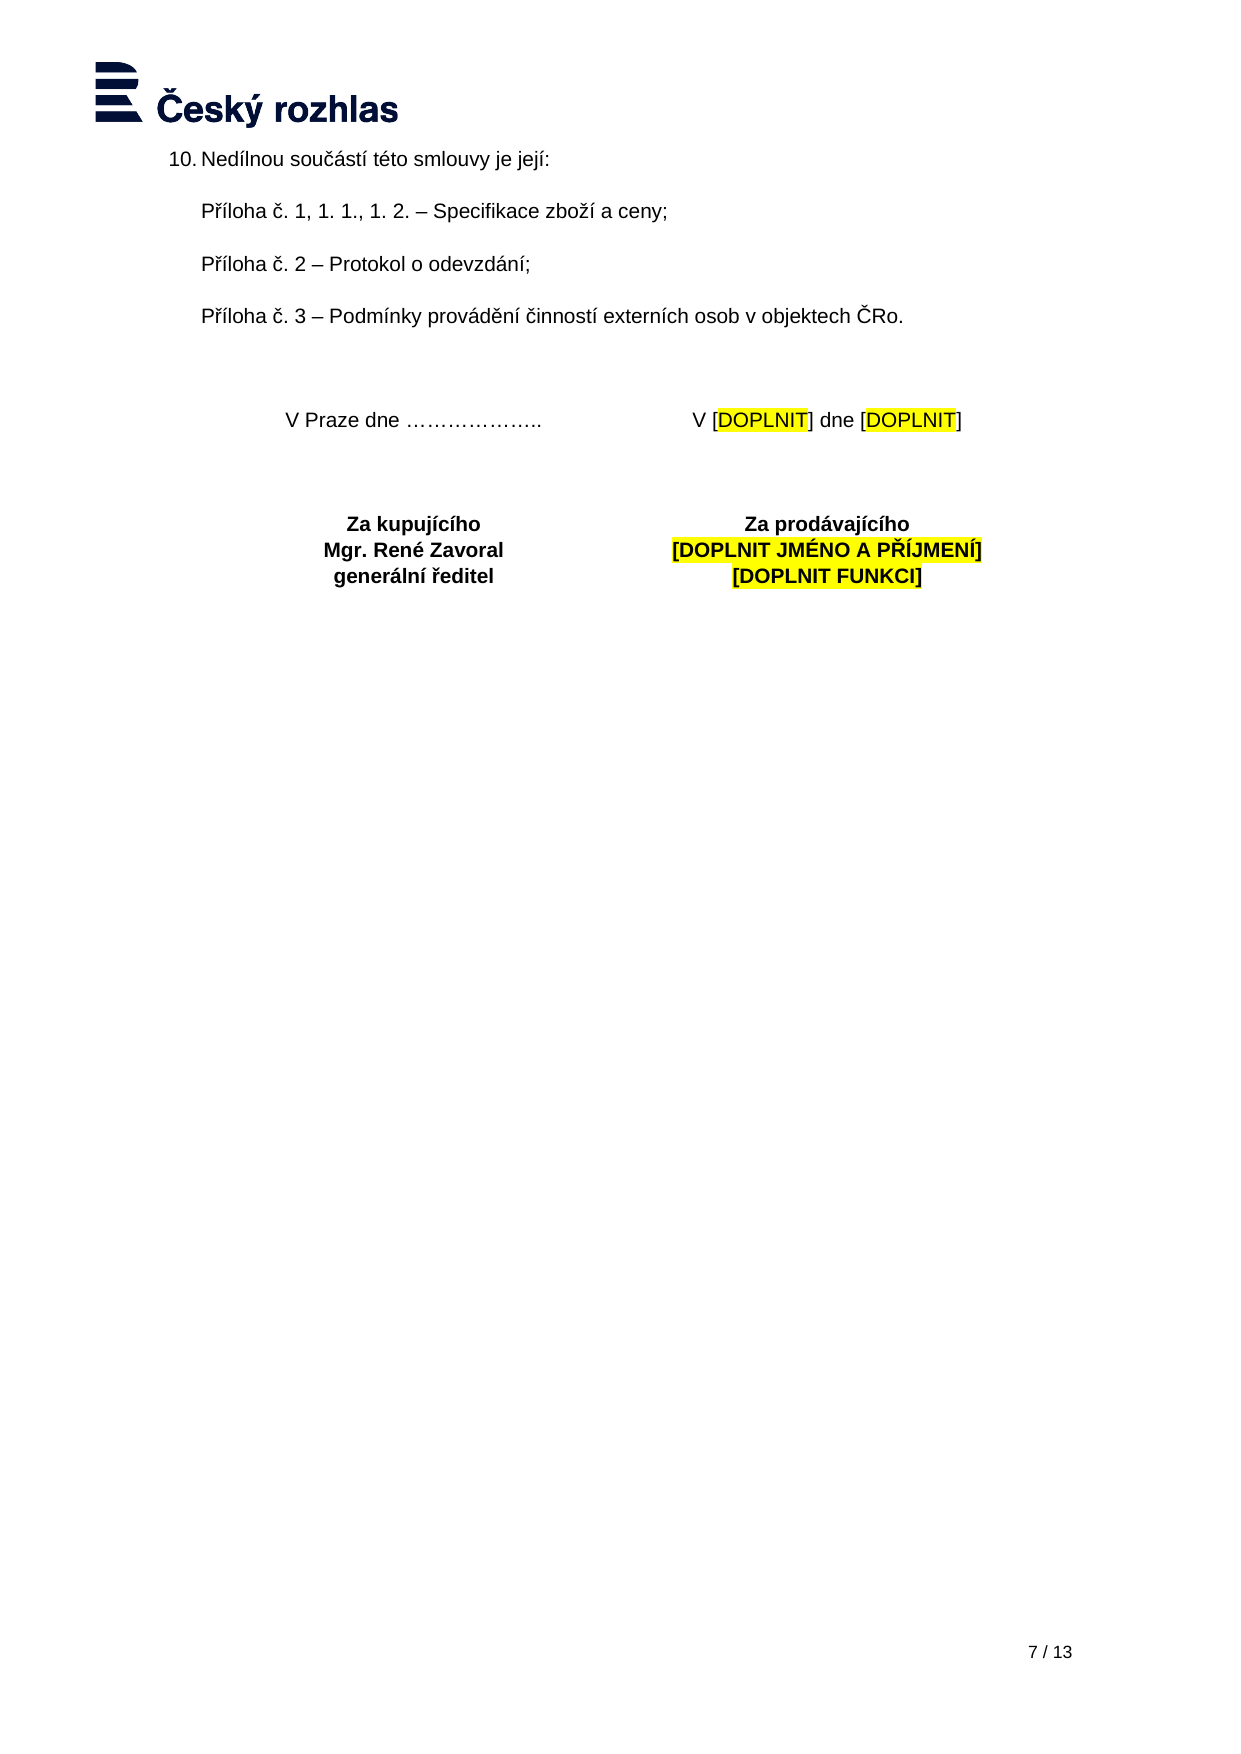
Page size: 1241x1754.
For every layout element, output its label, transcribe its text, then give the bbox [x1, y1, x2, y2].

list Příloha č. 2 – Protokol o odevzdání; [201, 250, 1072, 276]
list Příloha č. 3 – Podmínky provádění činností externích osob v objektech ČRo. [201, 302, 1072, 328]
list Nedílnou součástí této smlouvy je její: [168, 146, 1072, 172]
picture [95, 62, 398, 128]
table_header V Praze dne ……………….. [207, 406, 621, 432]
table_cell Za prodávajícího [DOPLNIT JMÉNO A PŘÍJMENÍ] [DOPLNIT FUNKCI] [621, 433, 1033, 589]
subtitle Příloha č. 1, 1. 1., 1. 2. – Specifikace zboží a ceny; [201, 198, 1072, 224]
table_header V [DOPLNIT] dne [DOPLNIT] [621, 406, 1033, 432]
table_cell Za kupujícího Mgr. René Zavoral generální ředitel [207, 433, 621, 589]
